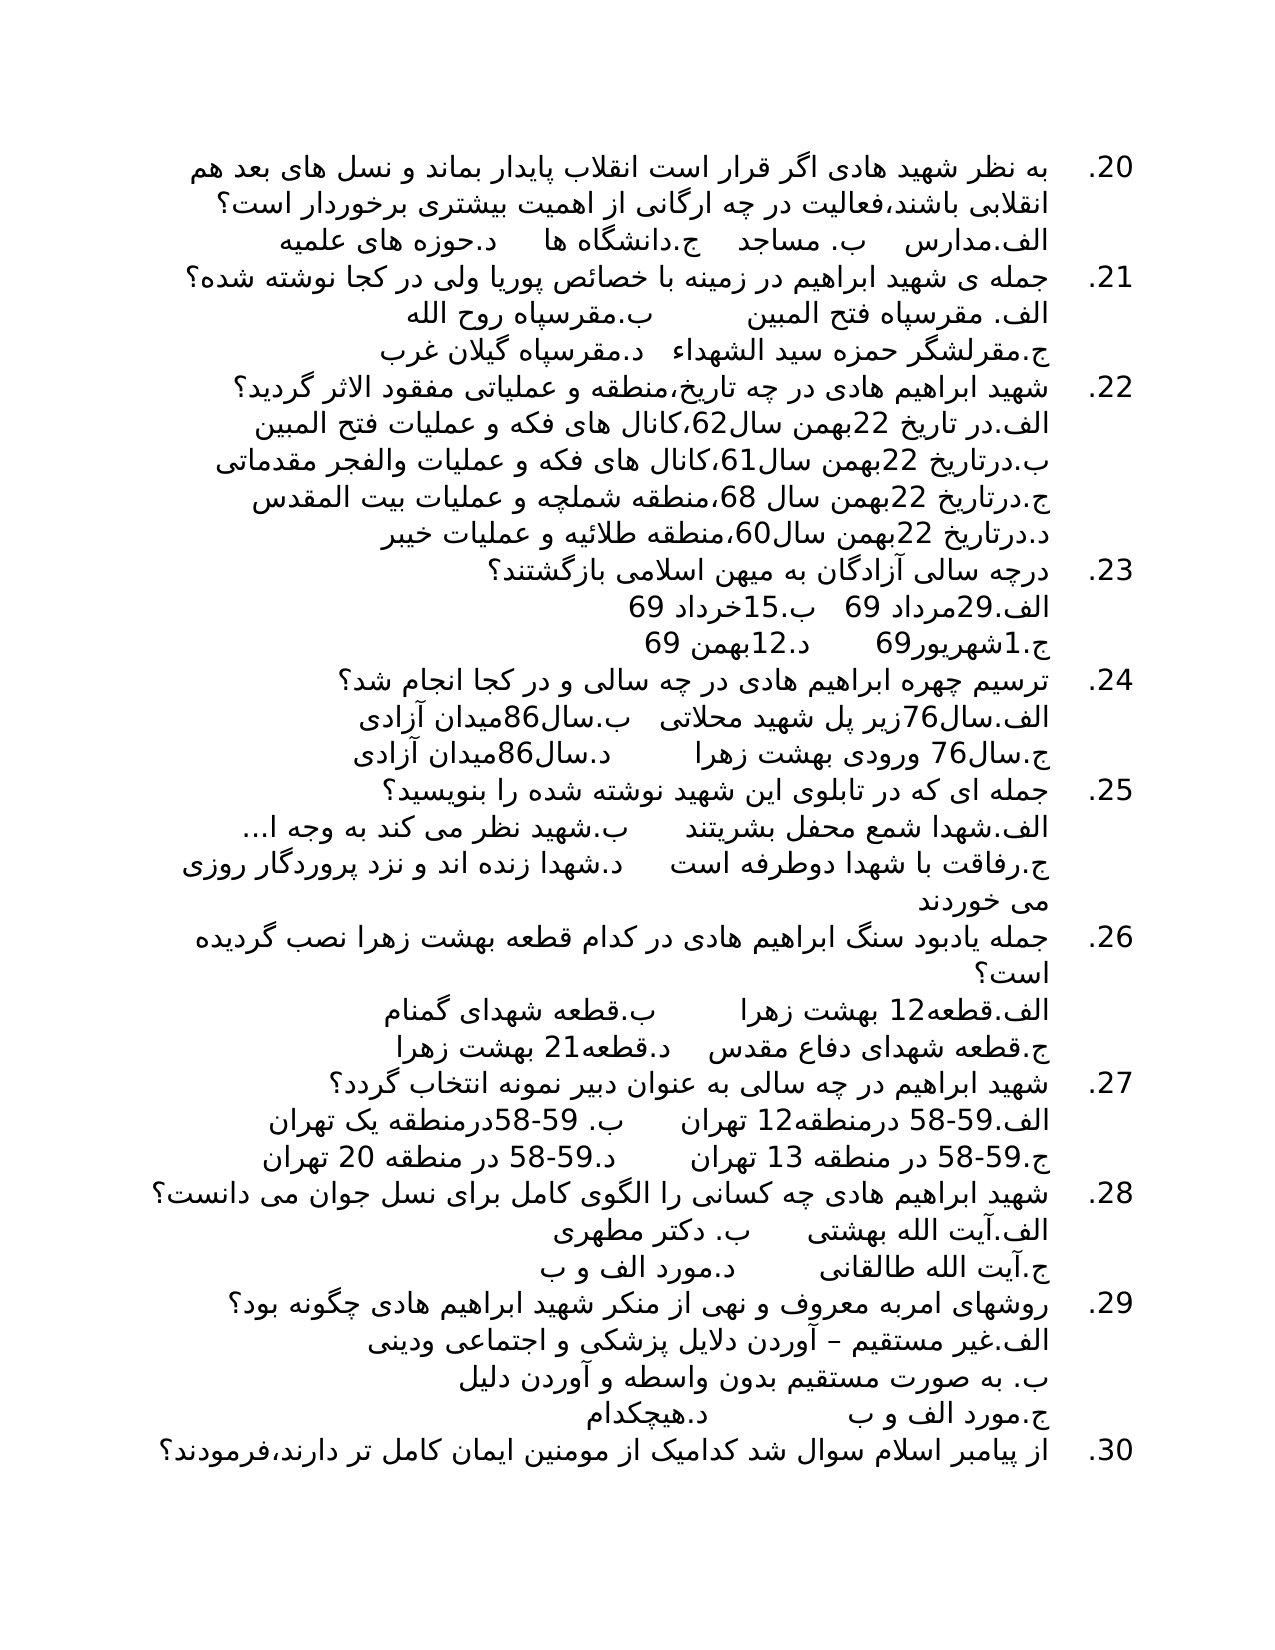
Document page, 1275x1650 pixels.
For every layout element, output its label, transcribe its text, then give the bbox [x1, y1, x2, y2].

list الف.سال76زیر پل شهید محلاتی ب.سال86میدان آزادی [150, 700, 1050, 734]
list روشهای امربه معروف و نهی از منکر شهید ابراهیم هادی چگونه بود؟ [150, 1287, 1087, 1321]
list ج.قطعه شهدای دفاع مقدس د.قطعه21 بهشت زهرا [150, 1030, 1050, 1064]
list الف. مقرسپاه فتح المبین ب.مقرسپاه روح الله [150, 297, 1050, 331]
list الف.29مرداد 69 ب.15خرداد 69 [150, 590, 1050, 624]
list درچه سالی آزادگان به میهن اسلامی بازگشتند؟ [150, 553, 1087, 587]
list الف.آیت الله بهشتی ب. دکتر مطهری [150, 1213, 1050, 1247]
list ج.مقرلشگر حمزه سید الشهداء د.مقرسپاه گیلان غرب [150, 333, 1050, 367]
list ج.59-58 در منطقه 13 تهران د.59-58 در منطقه 20 تهران [150, 1140, 1050, 1174]
list الف.شهدا شمع محفل بشریتند ب.شهید نظر می کند به وجه ا... [150, 810, 1050, 844]
list از پیامبر اسلام سوال شد کدامیک از مومنین ایمان کامل تر دارند،فرمودند؟ [150, 1433, 1087, 1467]
list ج.1شهریور69 د.12بهمن 69 [150, 627, 1050, 661]
list ج.آیت الله طالقانی د.مورد الف و ب [150, 1250, 1050, 1284]
list ب.درتاریخ 22بهمن سال61،کانال های فکه و عملیات والفجر مقدماتی [150, 443, 1050, 477]
list شهید ابراهیم هادی چه کسانی را الگوی کامل برای نسل جوان می دانست؟ [150, 1177, 1087, 1211]
list به نظر شهید هادی اگر قرار است انقلاب پایدار بماند و نسل های بعد هم انقلابی باشند،فعالیت در چه ارگانی از اهمیت بیشتری برخوردار است؟ [150, 150, 1087, 221]
list شهید ابراهیم هادی در چه تاریخ،منطقه و عملیاتی مفقود الاثر گردید؟ [150, 370, 1087, 404]
list ج.درتاریخ 22بهمن سال 68،منطقه شملچه و عملیات بیت المقدس [150, 480, 1050, 514]
list د.درتاریخ 22بهمن سال60،منطقه طلائیه و عملیات خیبر [150, 517, 1050, 551]
list ج.مورد الف و ب د.هیچکدام [150, 1397, 1050, 1431]
list ج.سال76 ورودی بهشت زهرا د.سال86میدان آزادی [150, 737, 1050, 771]
list جمله یادبود سنگ ابراهیم هادی در کدام قطعه بهشت زهرا نصب گردیده است؟ [150, 920, 1087, 991]
list ترسیم چهره ابراهیم هادی در چه سالی و در کجا انجام شد؟ [150, 663, 1087, 697]
list جمله ای که در تابلوی این شهید نوشته شده را بنویسید؟ [150, 773, 1087, 807]
list الف.غیر مستقیم – آوردن دلایل پزشکی و اجتماعی ودینی [150, 1323, 1050, 1357]
list ج.رفاقت با شهدا دوطرفه است د.شهدا زنده اند و نزد پروردگار روزی می خوردند [150, 847, 1050, 917]
list شهید ابراهیم در چه سالی به عنوان دبیر نمونه انتخاب گردد؟ [150, 1067, 1087, 1101]
list ب. به صورت مستقیم بدون واسطه و آوردن دلیل [150, 1360, 1050, 1394]
list الف.59-58 درمنطقه12 تهران ب. 59-58درمنطقه یک تهران [150, 1103, 1050, 1137]
list الف.مدارس ب. مساجد ج.دانشگاه ها د.حوزه های علمیه [150, 223, 1050, 257]
list جمله ی شهید ابراهیم در زمینه با خصائص پوریا ولی در کجا نوشته شده؟ [150, 260, 1087, 294]
list الف.قطعه12 بهشت زهرا ب.قطعه شهدای گمنام [150, 993, 1050, 1027]
list الف.در تاریخ 22بهمن سال62،کانال های فکه و عملیات فتح المبین [150, 407, 1050, 441]
